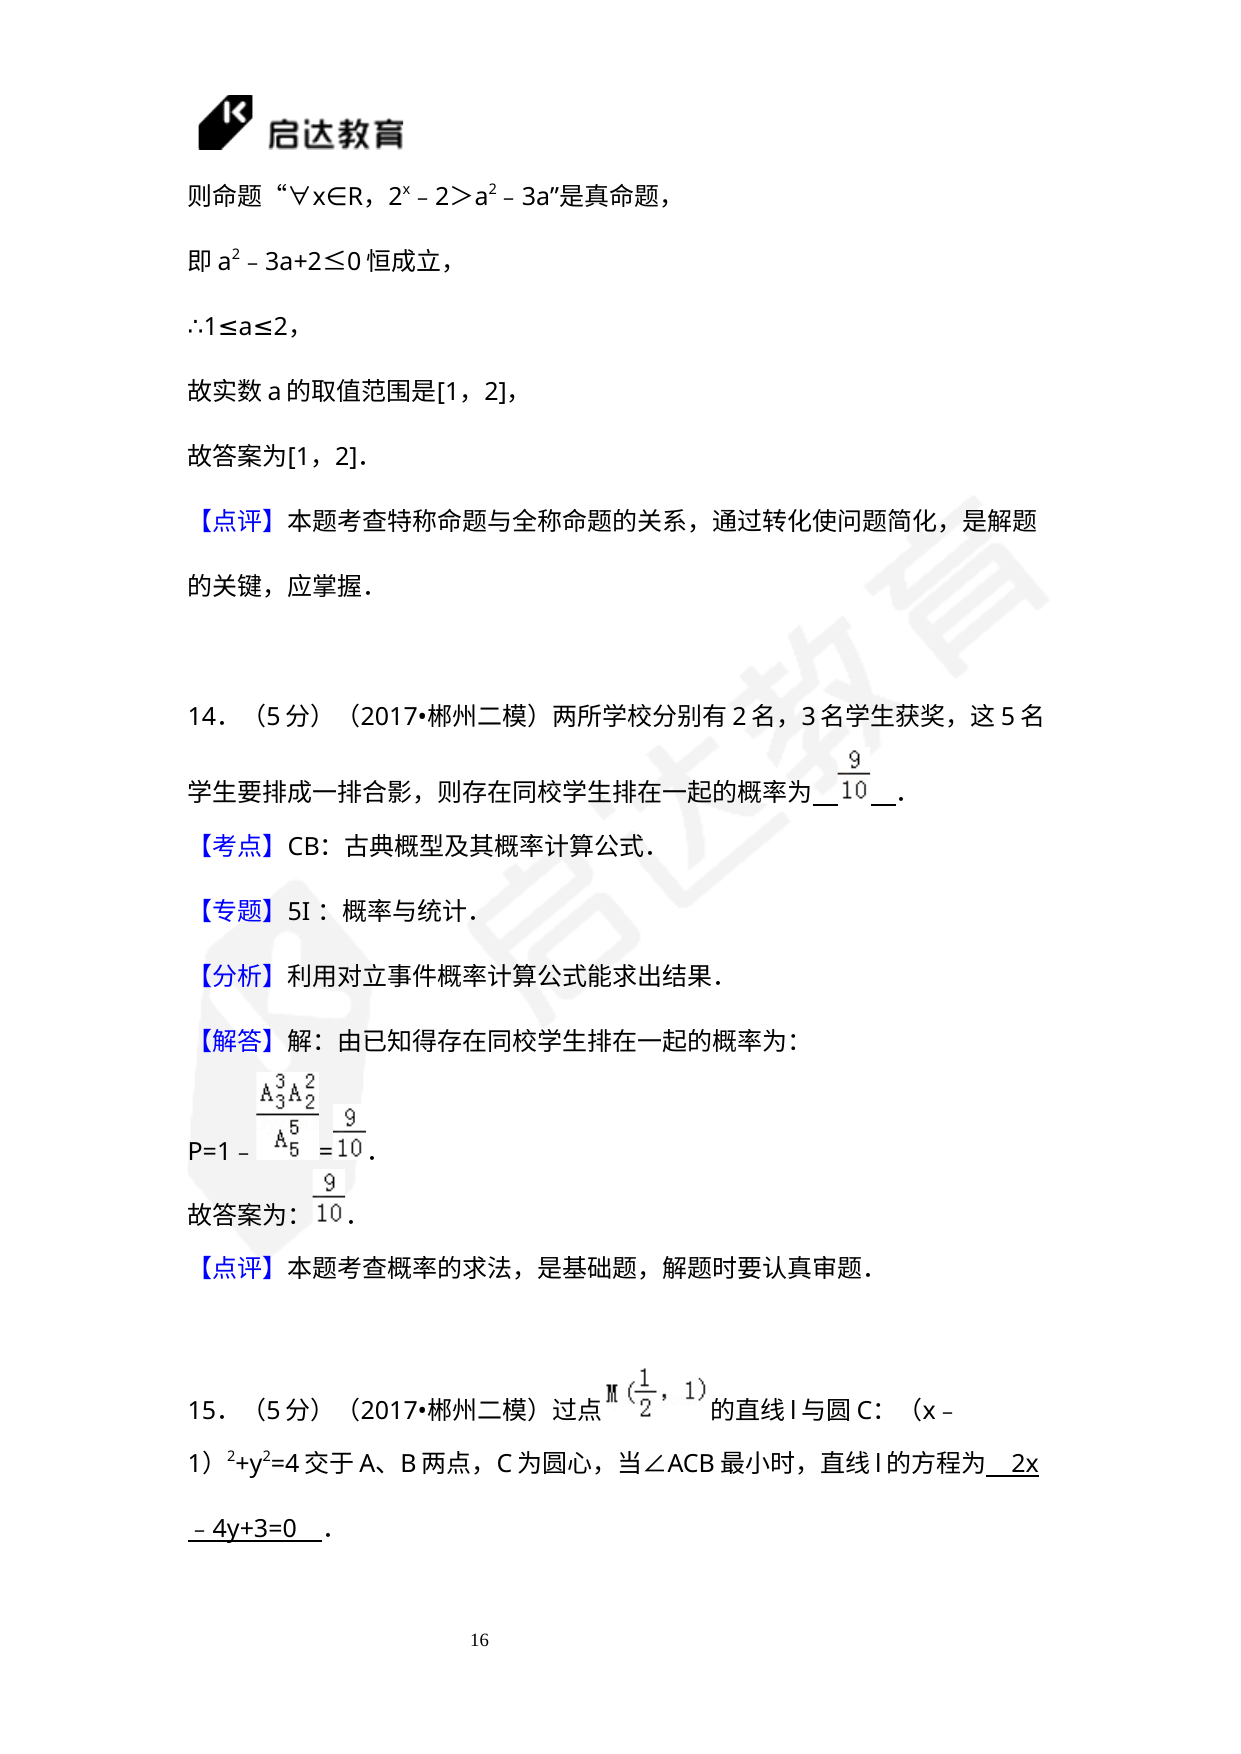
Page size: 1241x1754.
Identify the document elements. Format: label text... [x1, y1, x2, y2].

text 15．（5分）（2017•郴州二模）过点的直线l与圆C：（x﹣1）2+y2=4交于A、B两点，C为圆心，当∠ACB最小时，直线l的方程为 2x﹣4y+3=0 ． [187, 1364, 1053, 1559]
text 【点评】本题考查特称命题与全称命题的关系，通过转化使问题简化，是解题的关键，应掌握． [187, 487, 1053, 617]
text 故答案为：． [187, 1169, 1053, 1234]
picture [333, 1104, 366, 1160]
text 【考点】CB：古典概型及其概率计算公式． [187, 812, 1053, 877]
text 【分析】利用对立事件概率计算公式能求出结果． [187, 942, 1053, 1007]
text 14．（5分）（2017•郴州二模）两所学校分别有2名，3名学生获奖，这5名学生要排成一排合影，则存在同校学生排在一起的概率为 ． [187, 682, 1053, 812]
text 【点评】本题考查概率的求法，是基础题，解题时要认真审题． [187, 1234, 1053, 1299]
text P=1﹣=． [187, 1072, 1053, 1169]
picture [198, 95, 404, 150]
text 【解答】解：由已知得存在同校学生排在一起的概率为： [187, 1007, 1053, 1072]
text 故实数a的取值范围是[1，2]， [187, 357, 1053, 422]
text ∴1≤a≤2， [187, 292, 1053, 357]
text 即a2﹣3a+2≤0恒成立， [187, 227, 1053, 292]
text 则命题“∀x∈R，2x﹣2＞a2﹣3a”是真命题， [187, 162, 1053, 227]
picture [837, 747, 871, 802]
picture [312, 1169, 346, 1225]
text 故答案为[1，2]． [187, 422, 1053, 487]
picture [256, 1072, 319, 1160]
text 【专题】5I ：概率与统计． [187, 877, 1053, 942]
picture [602, 1364, 710, 1420]
